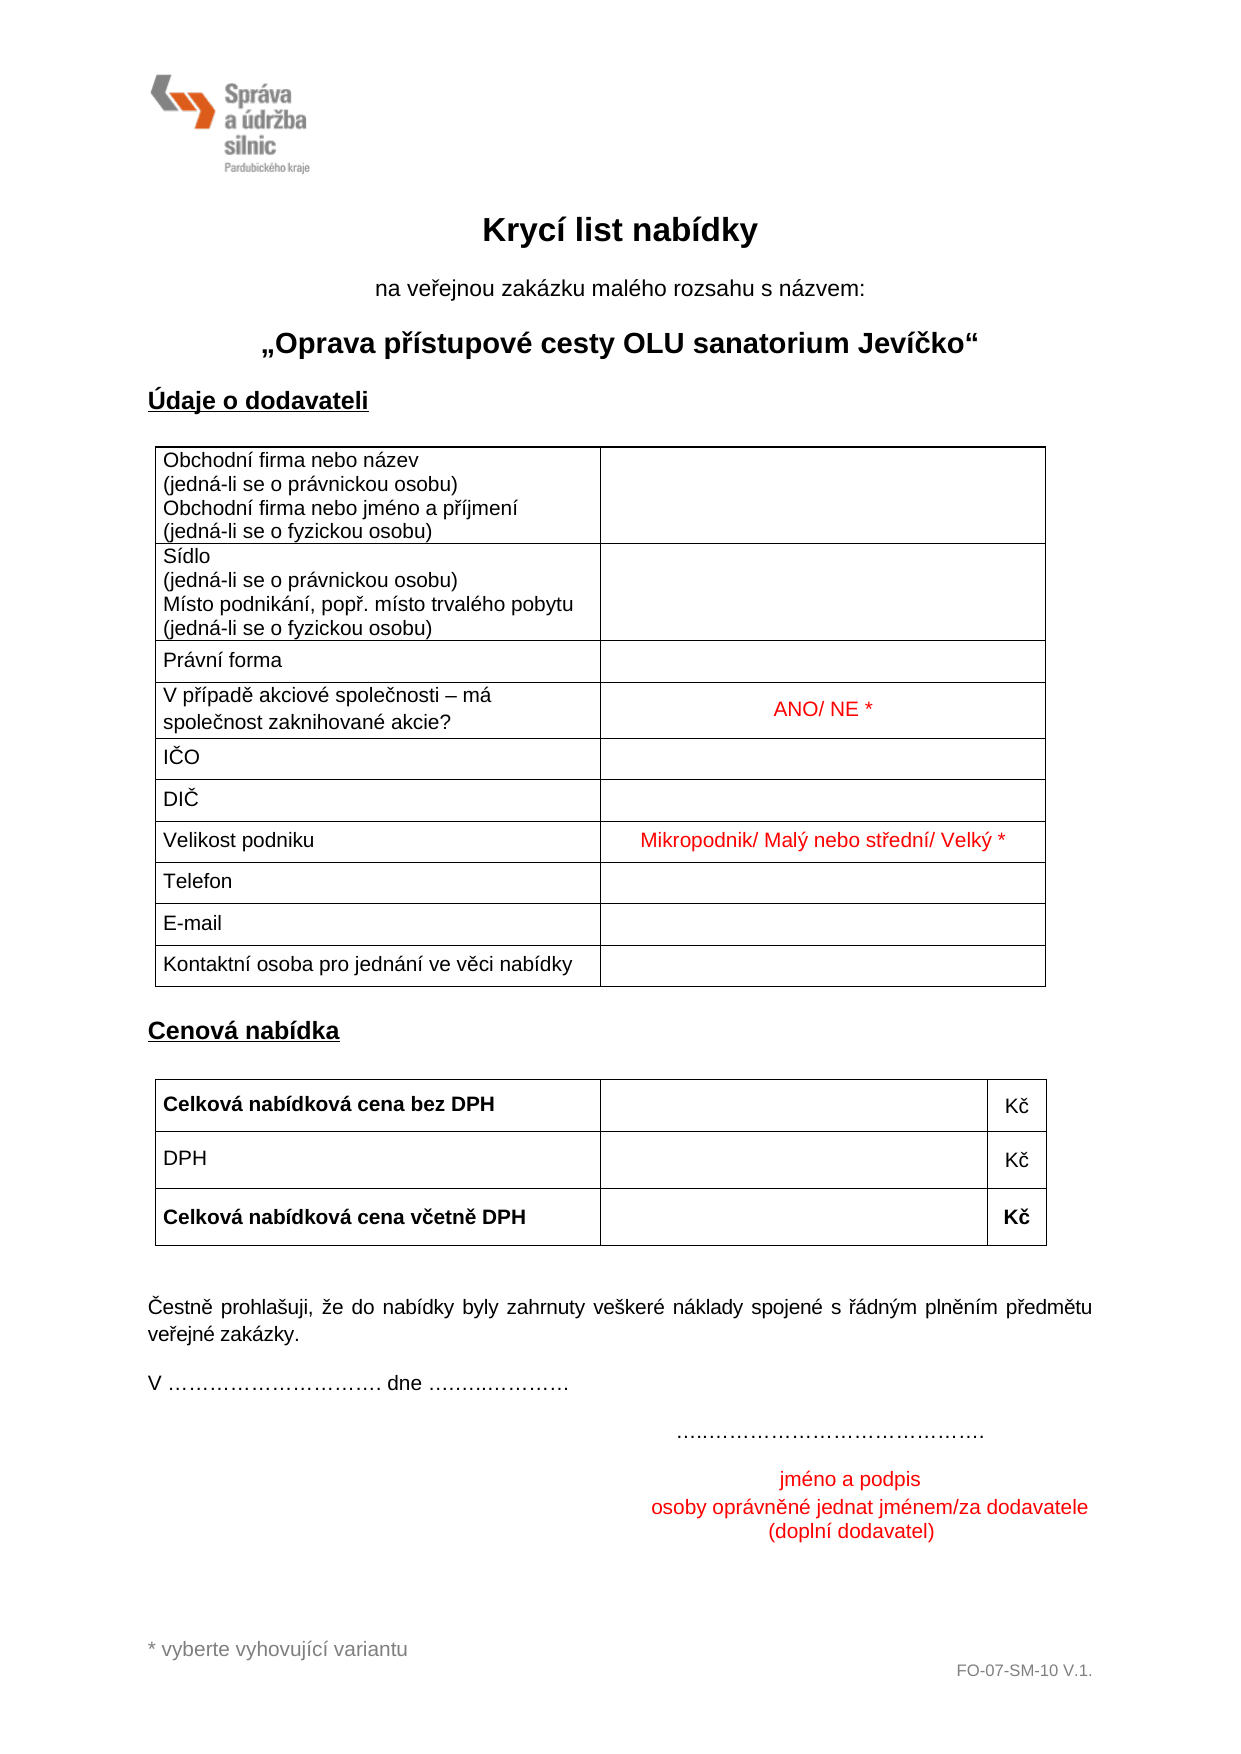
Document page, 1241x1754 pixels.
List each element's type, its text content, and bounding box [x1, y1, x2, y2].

table_cell Mikropodnik/ Malý nebo střední/ Velký * [601, 822, 1045, 862]
table_cell Sídlo (jedná-li se o právnickou osobu) Místo podnikání, popř. místo trvalého pobytu (jedná-li se o fyzickou osobu) [156, 544, 600, 640]
text (doplní dodavatel) [590, 1518, 1092, 1542]
text osoby oprávněné jednat jménem/za dodavatele [148, 1494, 1092, 1518]
table_cell DIČ [156, 780, 600, 821]
text Čestně prohlašuji, že do nabídky byly zahrnuty veškeré náklady spojené s řádným plněním předmětu veřejné zakázky. [148, 1294, 1092, 1346]
table_cell [601, 780, 1045, 821]
table_header [601, 448, 1045, 543]
table_header [601, 1080, 987, 1131]
table_cell [601, 904, 1045, 945]
table_cell [601, 863, 1045, 903]
table_cell Kč [988, 1189, 1046, 1245]
table_cell DPH [156, 1132, 600, 1187]
table_cell [601, 946, 1045, 986]
table_cell V případě akciové společnosti – má společnost zaknihované akcie? [156, 683, 600, 738]
table_cell Telefon [156, 863, 600, 903]
subtitle Cenová nabídka [148, 1016, 1092, 1044]
text „Oprava přístupové cesty OLU sanatorium Jevíčko“ [148, 326, 1092, 360]
picture [147, 73, 314, 177]
table_cell Kč [988, 1132, 1046, 1187]
table_header Kč [988, 1080, 1046, 1131]
table_cell Právní forma [156, 641, 600, 682]
text …..…………………………………. [664, 1419, 1092, 1443]
table_cell [601, 739, 1045, 779]
table_header Obchodní firma nebo název (jedná-li se o právnickou osobu) Obchodní firma nebo jméno a příjmení (jedná-li se o fyzickou osobu) [156, 448, 600, 543]
table_cell [601, 544, 1045, 640]
table_cell ANO/ NE * [601, 683, 1045, 738]
table_cell [601, 641, 1045, 682]
table_cell IČO [156, 739, 600, 779]
table_cell Celková nabídková cena včetně DPH [156, 1189, 600, 1245]
table_cell E-mail [156, 904, 600, 945]
text V …………………………. dne ….…..………… [148, 1370, 1092, 1394]
text jméno a podpis [590, 1467, 1092, 1491]
table_header Celková nabídková cena bez DPH [156, 1080, 600, 1131]
text Krycí list nabídky [148, 210, 1092, 249]
table_cell [601, 1132, 987, 1187]
subtitle Údaje o dodavateli [148, 386, 1092, 414]
table_cell Kontaktní osoba pro jednání ve věci nabídky [156, 946, 600, 986]
table_cell Velikost podniku [156, 822, 600, 862]
text na veřejnou zakázku malého rozsahu s názvem: [148, 275, 1092, 302]
table_cell [601, 1189, 987, 1245]
